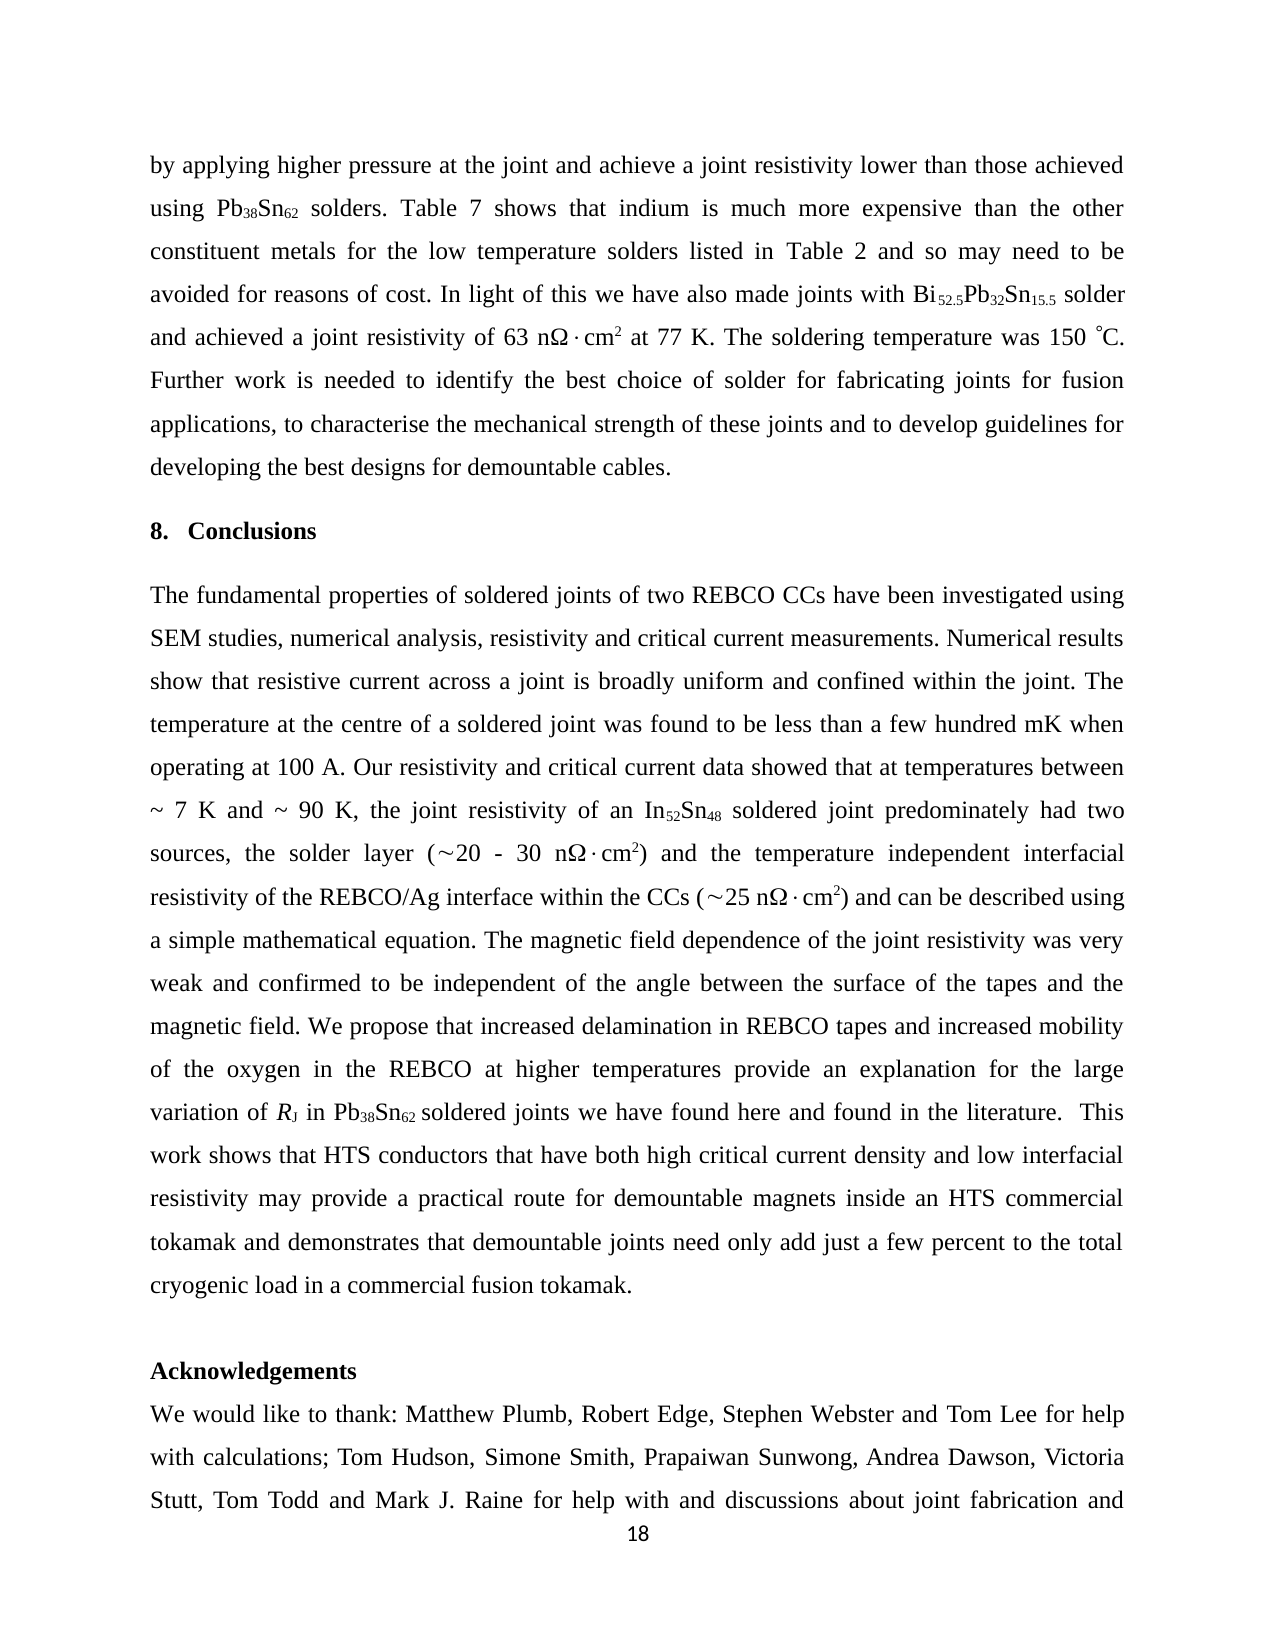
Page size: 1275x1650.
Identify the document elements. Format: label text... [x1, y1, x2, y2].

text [150, 150, 1125, 481]
text Acknowledgements [150, 1356, 1125, 1385]
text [150, 1399, 1125, 1514]
text The fundamental properties of soldered joints of two REBCO CCs have been investigated using SEM studies, numerical analysis, resistivity and critical current measurements. Numerical results show that resistive current across a joint is broadly uniform and confined within the joint. The temperature at the centre of a soldered joint was found to be less than a few hundred mK when operating at 100 A. Our resistivity and critical current data showed that at temperatures between ~ 7 K and ~ 90 K, the joint resistivity of an In52Sn48 soldered joint predominately had two sources, the solder layer (20 - 30 ncm2) and the temperature independent interfacial resistivity of the REBCO/Ag interface within the CCs (25 ncm2) and can be described using a simple mathematical equation. The magnetic field dependence of the joint resistivity was very weak and confirmed to be independent of the angle between the surface of the tapes and the magnetic field. We propose that increased delamination in REBCO tapes and increased mobility of the oxygen in the REBCO at higher temperatures provide an explanation for the large variation of RJ in Pb38Sn62 soldered joints we have found here and found in the literature. This work shows that HTS conductors that have both high critical current density and low interfacial resistivity may provide a practical route for demountable magnets inside an HTS commercial tokamak and demonstrates that demountable joints need only add just a few percent to the total cryogenic load in a commercial fusion tokamak. [150, 580, 1125, 1298]
list Conclusions [150, 516, 1125, 544]
